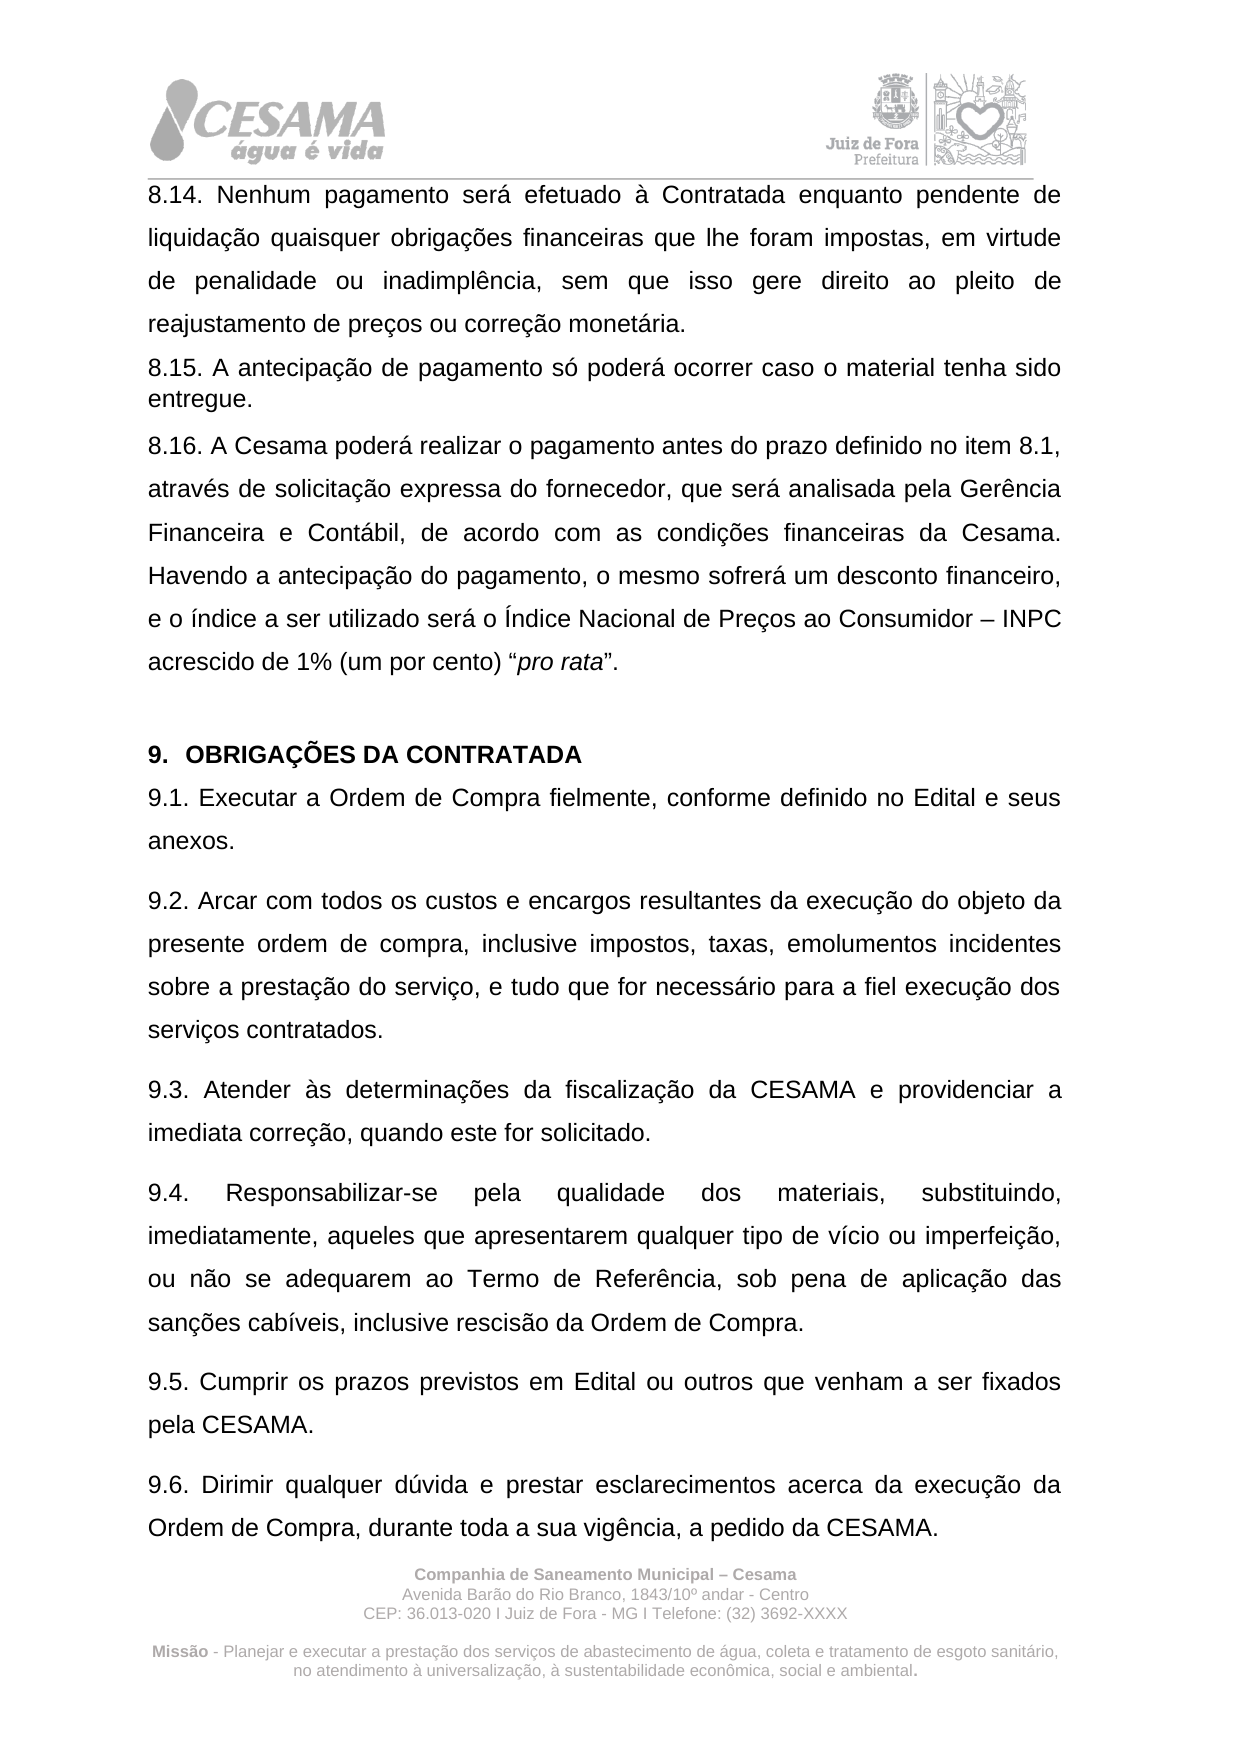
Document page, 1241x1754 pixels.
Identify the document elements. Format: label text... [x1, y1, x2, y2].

text 8.16. A Cesama poderá realizar o pagamento antes do prazo definido no item 8.1, através de solicitação expressa do fornecedor, que será analisada pela Gerência Financeira e Contábil, de acordo com as condições financeiras da Cesama. Havendo a antecipação do pagamento, o mesmo sofrerá um desconto financeiro, e o índice a ser utilizado será o Índice Nacional de Preços ao Consumidor – INPC acrescido de 1% (um por cento) “pro rata”. [148, 431, 1063, 676]
text 9.6. Dirimir qualquer dúvida e prestar esclarecimentos acerca da execução da Ordem de Compra, durante toda a sua vigência, a pedido da CESAMA. [148, 1470, 1063, 1542]
text 8.15. A antecipação de pagamento só poderá ocorrer caso o material tenha sido entregue. [148, 352, 1063, 412]
text 8.14. Nenhum pagamento será efetuado à Contratada enquanto pendente de liquidação quaisquer obrigações financeiras que lhe foram impostas, em virtude de penalidade ou inadimplência, sem que isso gere direito ao pleito de reajustamento de preços ou correção monetária. [148, 180, 1063, 338]
list OBRIGAÇÕES DA CONTRATADA [148, 740, 1063, 769]
text 9.4. Responsabilizar-se pela qualidade dos materiais, substituindo, imediatamente, aqueles que apresentarem qualquer tipo de vício ou imperfeição, ou não se adequarem ao Termo de Referência, sob pena de aplicação das sanções cabíveis, inclusive rescisão da Ordem de Compra. [148, 1178, 1063, 1336]
text 9.3. Atender às determinações da fiscalização da CESAMA e providenciar a imediata correção, quando este for solicitado. [148, 1075, 1063, 1147]
picture [147, 73, 1034, 180]
text 9.1. Executar a Ordem de Compra fielmente, conforme definido no Edital e seus anexos. [148, 783, 1063, 855]
text 9.2. Arcar com todos os custos e encargos resultantes da execução do objeto da presente ordem de compra, inclusive impostos, taxas, emolumentos incidentes sobre a prestação do serviço, e tudo que for necessário para a fiel execução dos serviços contratados. [148, 886, 1063, 1044]
text 9.5. Cumprir os prazos previstos em Edital ou outros que venham a ser fixados pela CESAMA. [148, 1367, 1063, 1439]
